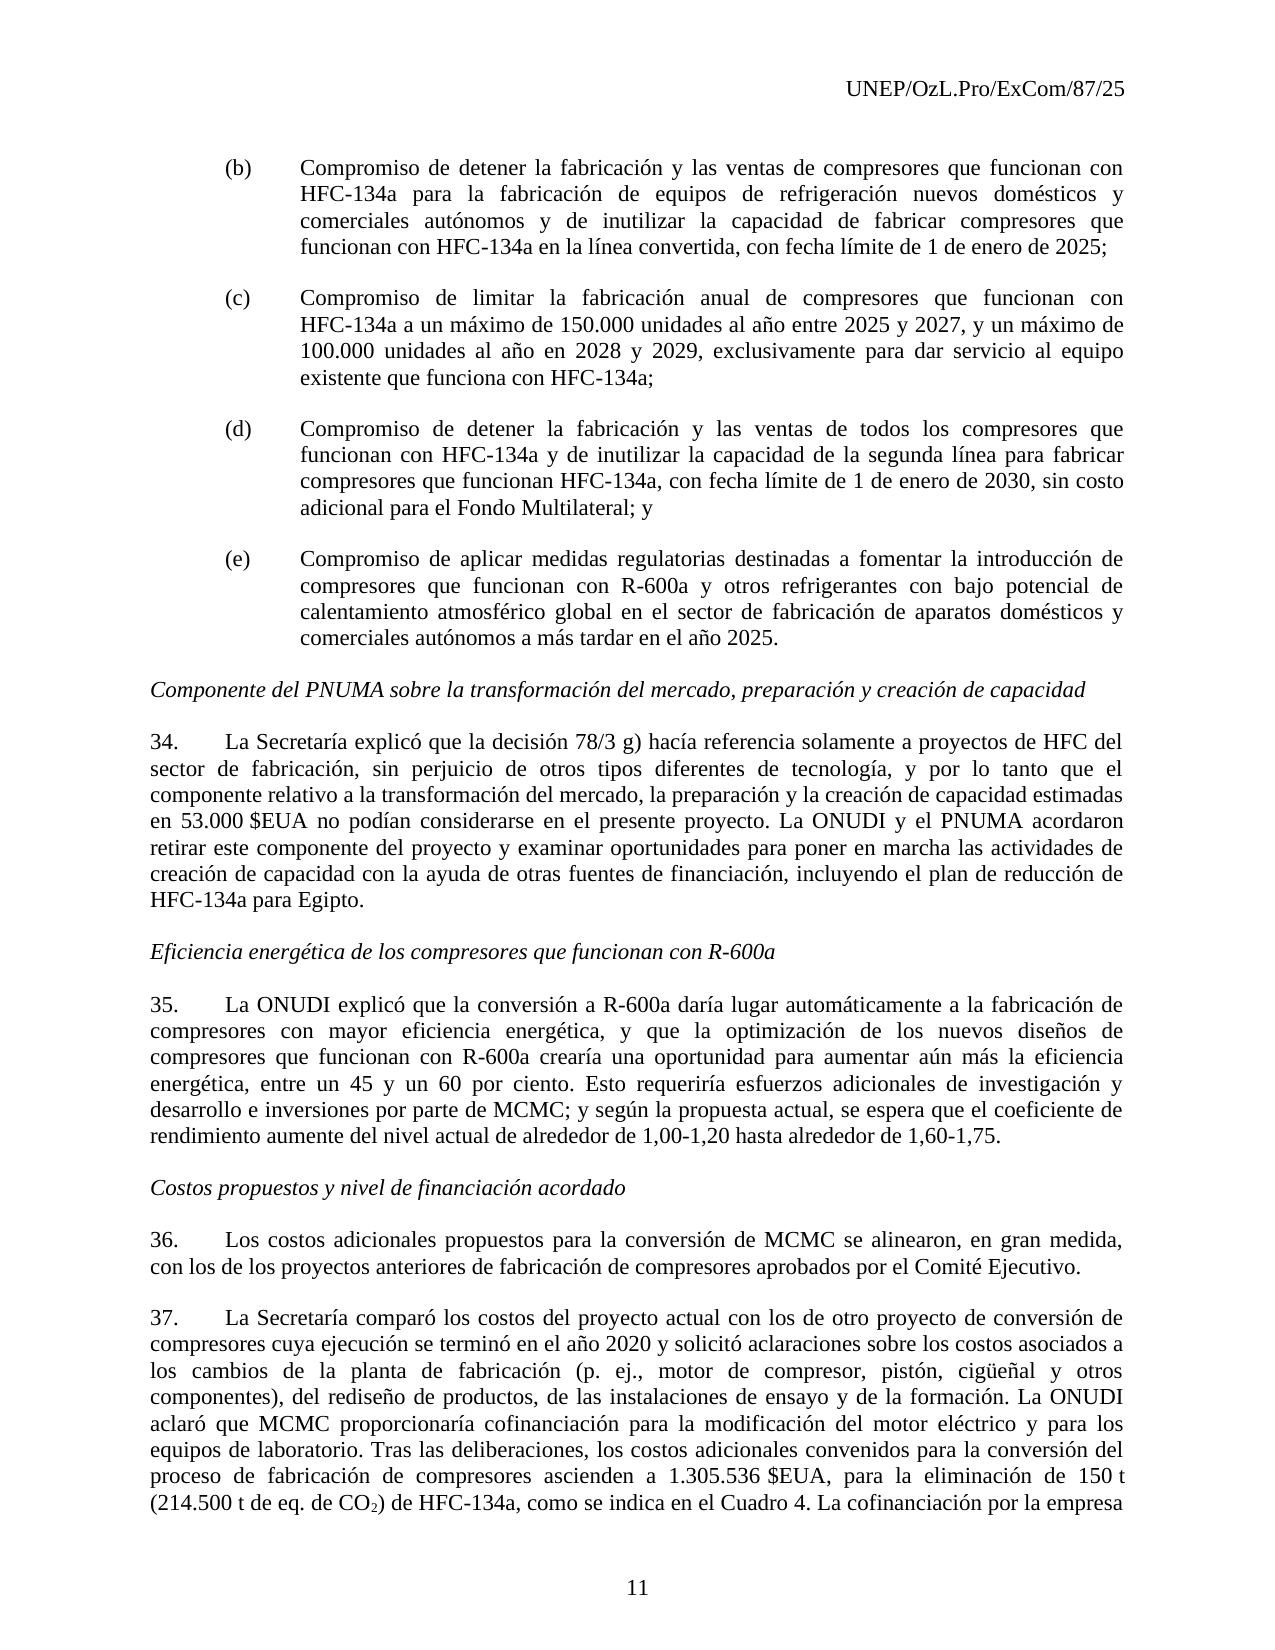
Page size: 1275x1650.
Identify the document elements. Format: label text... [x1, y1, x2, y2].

title Eficiencia energética de los compresores que funcionan con R-600a [150, 938, 1125, 964]
subtitle La ONUDI explicó que la conversión a R-600a daría lugar automáticamente a la fabricación de compresores con mayor eficiencia energética, y que la optimización de los nuevos diseños de compresores que funcionan con R-600a crearía una oportunidad para aumentar aún más la eficiencia energética, entre un 45 y un 60 por ciento. Esto requeriría esfuerzos adicionales de investigación y desarrollo e inversiones por parte de MCMC; y según la propuesta actual, se espera que el coeficiente de rendimiento aumente del nivel actual de alrededor de 1,00-1,20 hasta alrededor de 1,60-1,75. [150, 991, 1125, 1149]
subtitle Compromiso de detener la fabricación y las ventas de compresores que funcionan con HFC-134a para la fabricación de equipos de refrigeración nuevos domésticos y comerciales autónomos y de inutilizar la capacidad de fabricar compresores que funcionan con HFC-134a en la línea convertida, con fecha límite de 1 de enero de 2025; [225, 154, 1125, 259]
subtitle Los costos adicionales propuestos para la conversión de MCMC se alinearon, en gran medida, con los de los proyectos anteriores de fabricación de compresores aprobados por el Comité Ejecutivo. [150, 1226, 1125, 1279]
subtitle Compromiso de detener la fabricación y las ventas de todos los compresores que funcionan con HFC-134a y de inutilizar la capacidad de la segunda línea para fabricar compresores que funcionan HFC-134a, con fecha límite de 1 de enero de 2030, sin costo adicional para el Fondo Multilateral; y [225, 415, 1125, 520]
title Componente del PNUMA sobre la transformación del mercado, preparación y creación de capacidad [150, 676, 1125, 702]
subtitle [150, 1304, 1125, 1515]
subtitle La Secretaría explicó que la decisión 78/3 g) hacía referencia solamente a proyectos de HFC del sector de fabricación, sin perjuicio de otros tipos diferentes de tecnología, y por lo tanto que el componente relativo a la transformación del mercado, la preparación y la creación de capacidad estimadas en 53.000 $EUA no podían considerarse en el presente proyecto. La ONUDI y el PNUMA acordaron retirar este componente del proyecto y examinar oportunidades para poner en marcha las actividades de creación de capacidad con la ayuda de otras fuentes de financiación, incluyendo el plan de reducción de HFC-134a para Egipto. [150, 728, 1125, 913]
title Costos propuestos y nivel de financiación acordado [150, 1174, 1125, 1200]
subtitle Compromiso de aplicar medidas regulatorias destinadas a fomentar la introducción de compresores que funcionan con R-600a y otros refrigerantes con bajo potencial de calentamiento atmosférico global en el sector de fabricación de aparatos domésticos y comerciales autónomos a más tardar en el año 2025. [225, 545, 1125, 651]
subtitle Compromiso de limitar la fabricación anual de compresores que funcionan con HFC-134a a un máximo de 150.000 unidades al año entre 2025 y 2027, y un máximo de 100.000 unidades al año en 2028 y 2029, exclusivamente para dar servicio al equipo existente que funciona con HFC-134a; [225, 284, 1125, 390]
